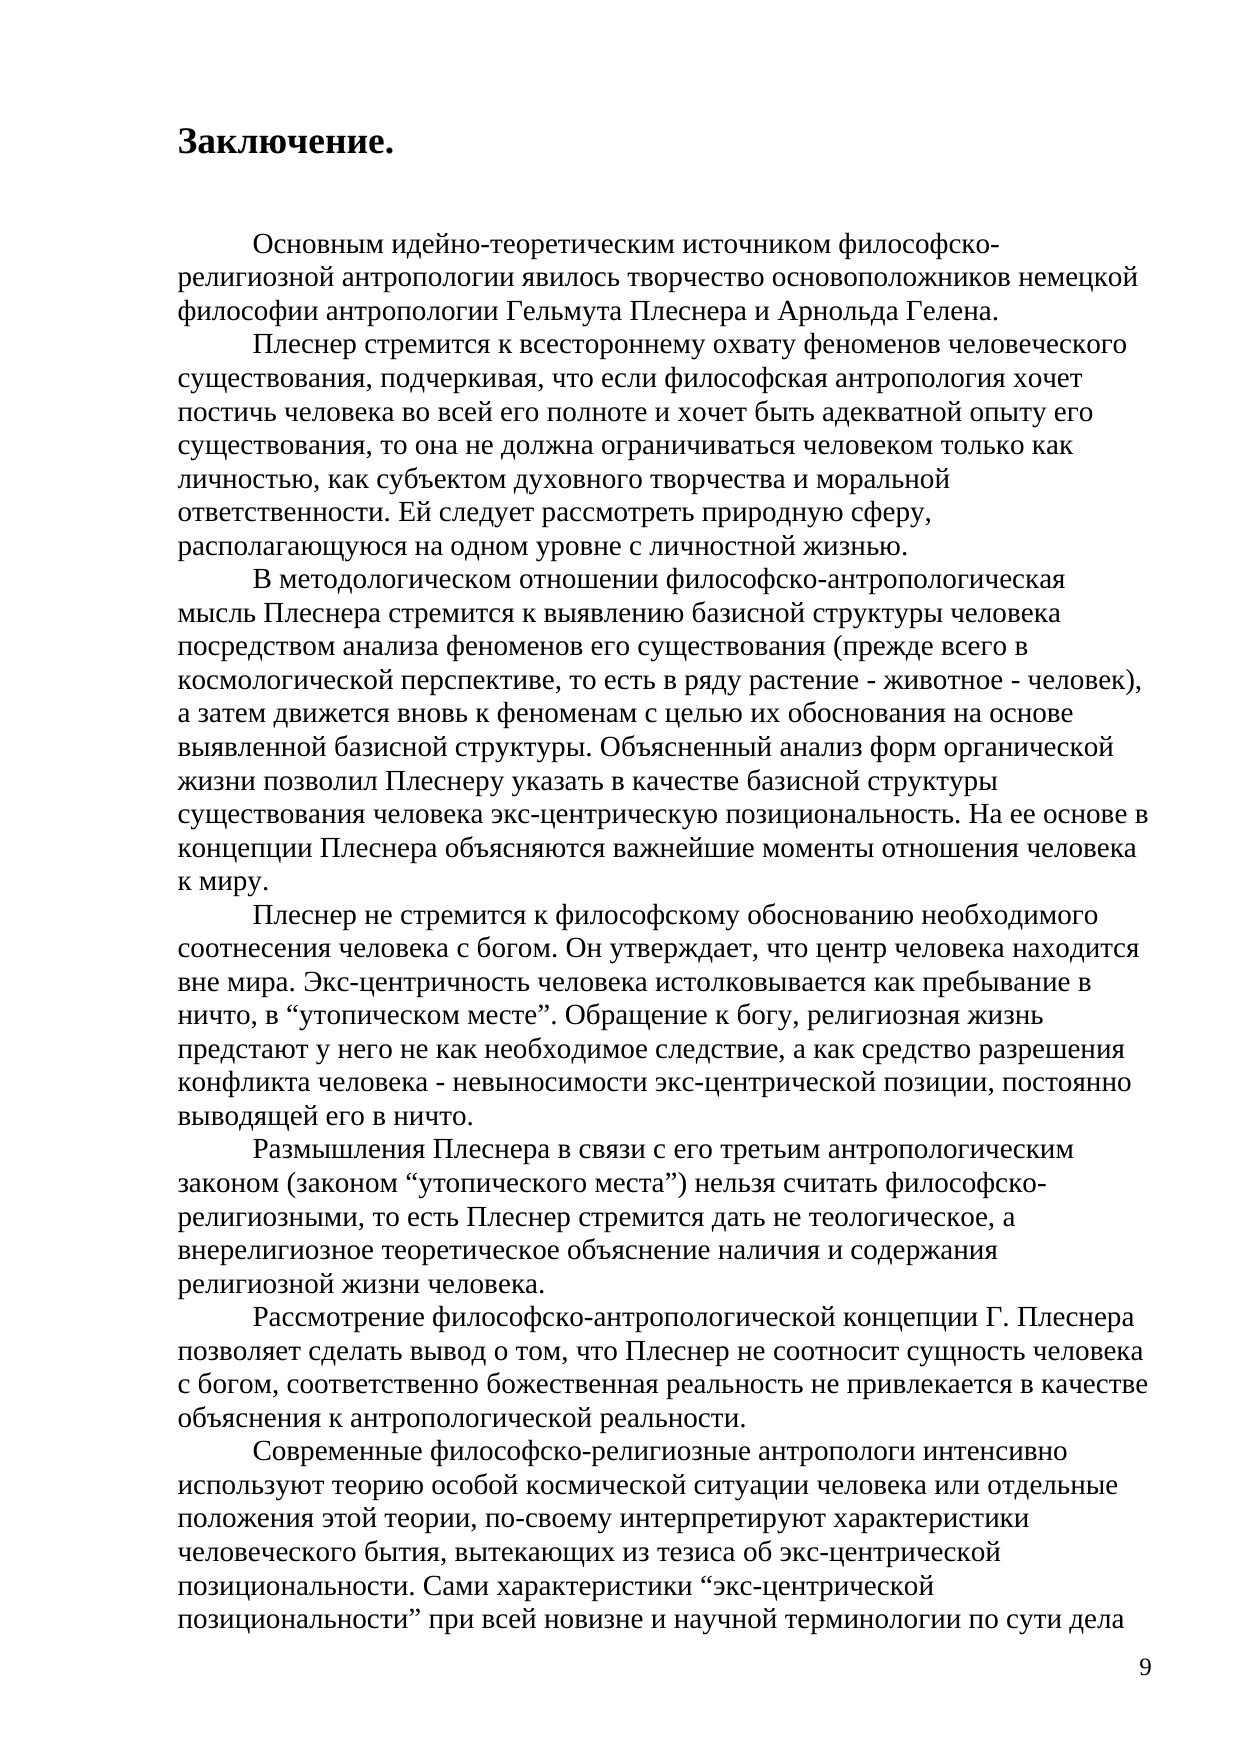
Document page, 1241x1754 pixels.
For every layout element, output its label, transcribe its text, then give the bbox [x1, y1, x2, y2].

text Плеснер не стремится к философскому обоснованию необходимого соотнесения человека с богом. Он утверждает, что центр человека находится вне мира. Экс-центричность человека истолковывается как пребывание в ничто, в “утопическом месте”. Обращение к богу, религиозная жизнь предстают у него не как необходимое следствие, а как средство разрешения конфликта человека - невыносимости экс-центрической позиции, постоянно выводящей его в ничто. [177, 897, 1152, 1132]
text Плеснер стремится к всестороннему охвату феноменов человеческого существования, подчеркивая, что если философская антропология хочет постичь человека во всей его полноте и хочет быть адекватной опыту его существования, то она не должна ограничиваться человеком только как личностью, как субъектом духовного творчества и моральной ответственности. Ей следует рассмотреть природную сферу, располагающуюся на одном уровне с личностной жизнью. [177, 327, 1152, 561]
text Основным идейно-теоретическим источником философско-религиозной антропологии явилось творчество основоположников немецкой философии антропологии Гельмута Плеснера и Арнольда Гелена. [177, 226, 1152, 327]
text Заключение. [177, 118, 1152, 161]
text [177, 1433, 1152, 1635]
text В методологическом отношении философско-антропологическая мысль Плеснера стремится к выявлению базисной структуры человека посредством анализа феноменов его существования (прежде всего в космологической перспективе, то есть в ряду растение - животное - человек), а затем движется вновь к феноменам с целью их обоснования на основе выявленной базисной структуры. Объясненный анализ форм органической жизни позволил Плеснеру указать в качестве базисной структуры существования человека экс-центрическую позициональность. На ее основе в концепции Плеснера объясняются важнейшие моменты отношения человека к миру. [177, 561, 1152, 897]
text Размышления Плеснера в связи с его третьим антропологическим законом (законом “утопического места”) нельзя считать философско-религиозными, то есть Плеснер стремится дать не теологическое, а внерелигиозное теоретическое объяснение наличия и содержания религиозной жизни человека. [177, 1132, 1152, 1299]
text Рассмотрение философско-антропологической концепции Г. Плеснера позволяет сделать вывод о том, что Плеснер не соотносит сущность человека с богом, соответственно божественная реальность не привлекается в качестве объяснения к антропологической реальности. [177, 1299, 1152, 1433]
